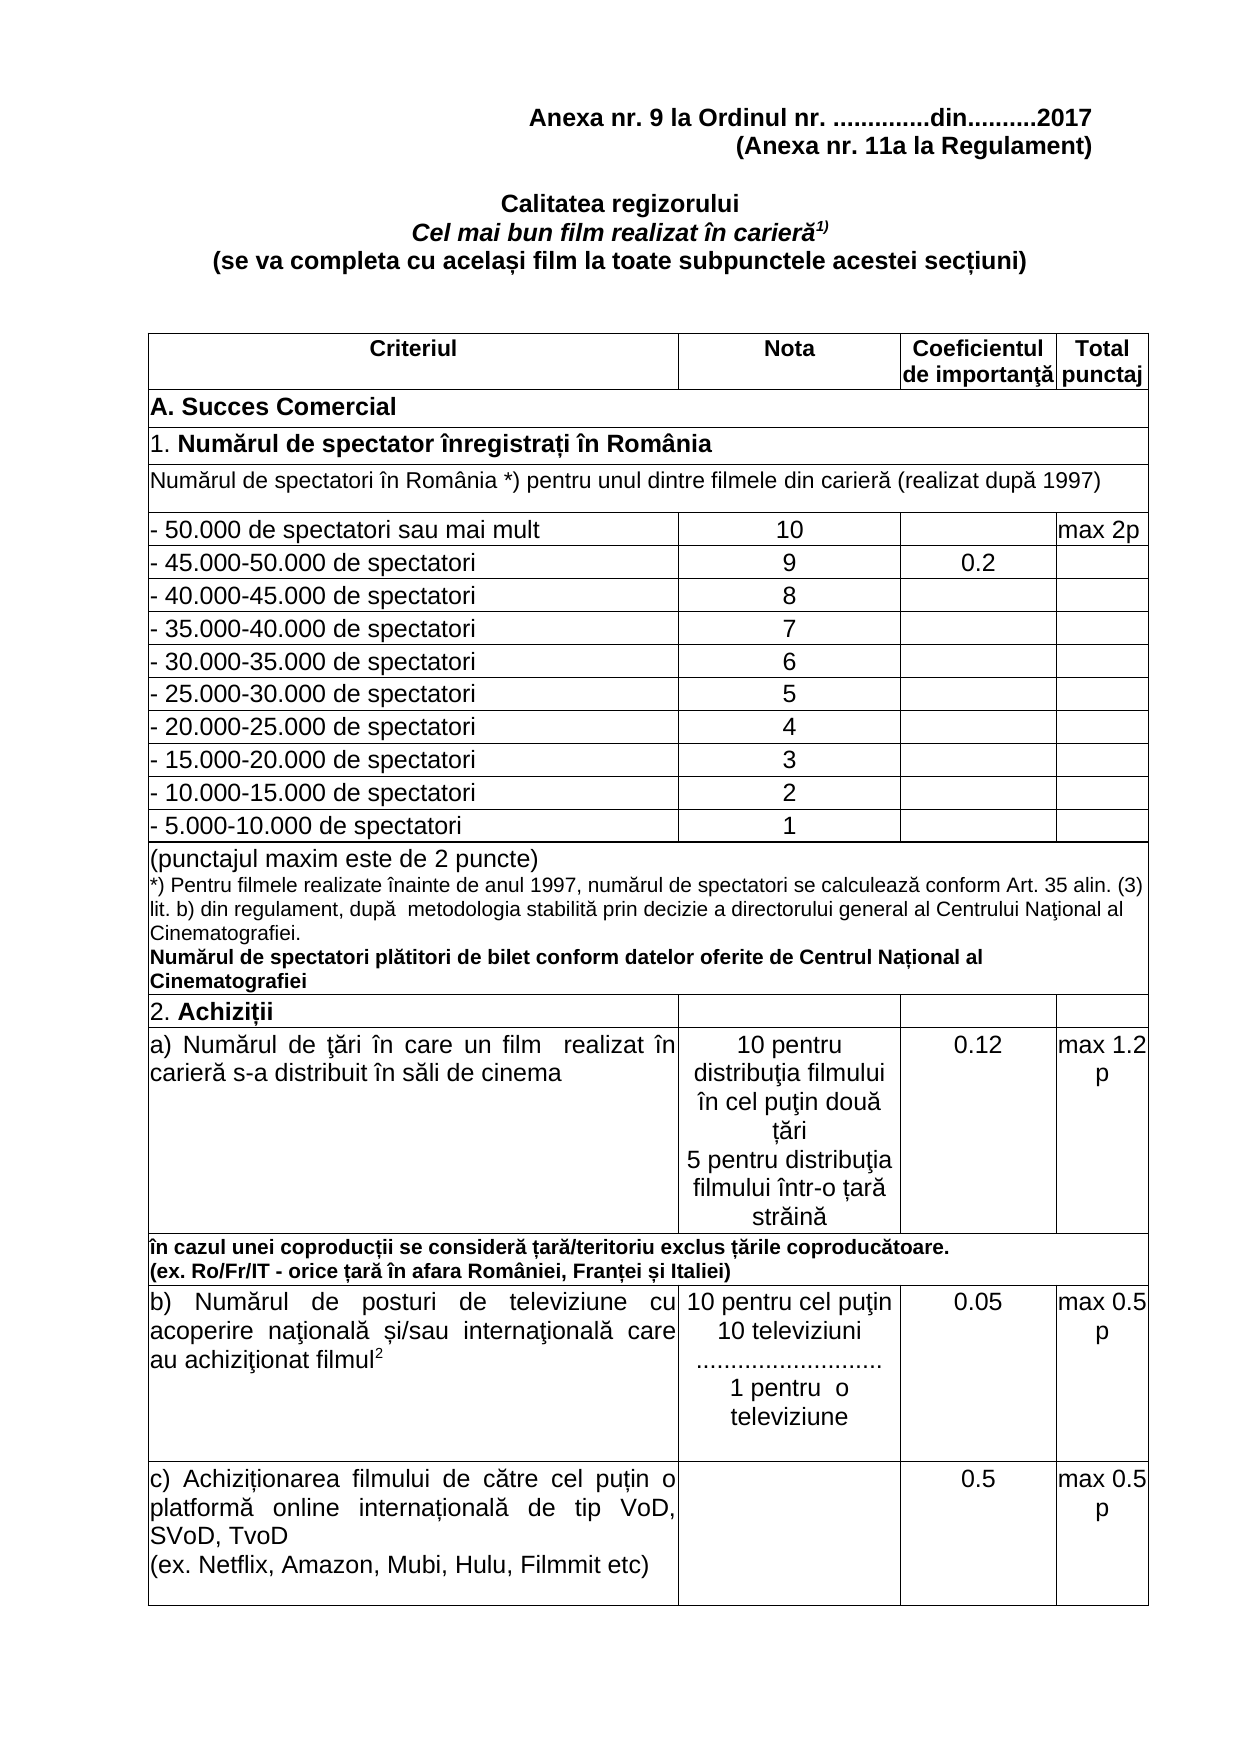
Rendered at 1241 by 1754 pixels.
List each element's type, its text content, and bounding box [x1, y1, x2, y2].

table_cell [1057, 711, 1148, 743]
table_cell [901, 810, 1056, 841]
table_cell în cazul unei coproducții se consideră țară/teritoriu exclus țările coproducătoare. (ex. Ro/Fr/IT - orice țară în afara României, Franței și Italiei) [149, 1234, 1148, 1284]
table_header Criteriul [149, 334, 678, 389]
table_cell 0.2 [901, 546, 1056, 578]
table_cell [901, 678, 1056, 710]
table_cell 1. Numărul de spectator înregistrați în România [149, 428, 1148, 464]
text (Anexa nr. 11a la Regulament) [148, 131, 1093, 160]
table_cell 0.05 [901, 1286, 1056, 1461]
table_cell [901, 513, 1056, 545]
table_cell 10 [679, 513, 900, 545]
table_cell max 1.2 p [1057, 1028, 1148, 1232]
table_cell max 0.5 p [1057, 1462, 1148, 1605]
table_cell (punctajul maxim este de 2 puncte) *) Pentru filmele realizate înainte de anul 1997, numărul de spectatori se calculează conform Art. 35 alin. (3) lit. b) din regulament, după metodologia stabilită prin decizie a directorului general al Centrului Naţional al Cinematografiei. Numărul de spectatori plătitori de bilet conform datelor oferite de Centrul Național al Cinematografiei [149, 843, 1148, 994]
table_cell 4 [679, 711, 900, 743]
table_cell - 45.000-50.000 de spectatori [149, 546, 678, 578]
table_cell - 10.000-15.000 de spectatori [149, 777, 678, 808]
table_cell [901, 995, 1056, 1027]
text Cel mai bun film realizat în carieră1) [148, 217, 1093, 246]
text Calitatea regizorului [148, 189, 1093, 217]
table_cell [1057, 612, 1148, 644]
table_cell [901, 612, 1056, 644]
table_cell [1057, 810, 1148, 841]
table_cell max 0.5 p [1057, 1286, 1148, 1461]
table_cell 9 [679, 546, 900, 578]
table_cell [679, 995, 900, 1027]
table_cell - 25.000-30.000 de spectatori [149, 678, 678, 710]
table_cell max 2p [1057, 513, 1148, 545]
table_cell b) Numărul de posturi de televiziune cu acoperire naţională și/sau internaţională care au achiziţionat filmul2 [149, 1286, 678, 1461]
table_cell 1 [679, 810, 900, 841]
table_cell 2 [679, 777, 900, 808]
table_cell [901, 777, 1056, 808]
table_cell 5 [679, 678, 900, 710]
table_cell - 15.000-20.000 de spectatori [149, 744, 678, 776]
table_cell - 50.000 de spectatori sau mai mult [149, 513, 678, 545]
table_cell 6 [679, 645, 900, 677]
table_cell 8 [679, 579, 900, 611]
table_cell [901, 711, 1056, 743]
table_cell 3 [679, 744, 900, 776]
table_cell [149, 1462, 678, 1605]
table_cell - 5.000-10.000 de spectatori [149, 810, 678, 841]
table_cell - 35.000-40.000 de spectatori [149, 612, 678, 644]
table_cell 10 pentru cel puţin 10 televiziuni ........................... 1 pentru o televiziune [679, 1286, 900, 1461]
table_cell [1057, 995, 1148, 1027]
table_cell - 20.000-25.000 de spectatori [149, 711, 678, 743]
table_header Total punctaj [1057, 334, 1148, 389]
table_cell Numărul de spectatori în România *) pentru unul dintre filmele din carieră (realizat după 1997) [149, 465, 1148, 512]
table_cell 0.5 [901, 1462, 1056, 1605]
table_cell - 40.000-45.000 de spectatori [149, 579, 678, 611]
table_cell [901, 645, 1056, 677]
table_cell [901, 579, 1056, 611]
table_header Nota [679, 334, 900, 389]
table_cell [1057, 744, 1148, 776]
table_header Coeficientul de importanţă [901, 334, 1056, 389]
table_cell 10 pentru distribuţia filmului în cel puţin două țări 5 pentru distribuţia filmului într-o țară străină [679, 1028, 900, 1232]
table_cell [1057, 546, 1148, 578]
table_cell - 30.000-35.000 de spectatori [149, 645, 678, 677]
table_cell [1057, 777, 1148, 808]
text (se va completa cu același film la toate subpunctele acestei secțiuni) [148, 246, 1093, 275]
table_cell [1057, 678, 1148, 710]
text Anexa nr. 9 la Ordinul nr. ..............din..........2017 [148, 102, 1093, 131]
table_cell 7 [679, 612, 900, 644]
table_cell A. Succes Comercial [149, 390, 1148, 427]
table_cell [679, 1462, 900, 1605]
table_cell [1057, 579, 1148, 611]
table_cell 0.12 [901, 1028, 1056, 1232]
table_cell [901, 744, 1056, 776]
table_cell [1057, 645, 1148, 677]
table_cell a) Numărul de ţări în care un film realizat în carieră s-a distribuit în săli de cinema [149, 1028, 678, 1232]
table_cell 2. Achiziții [149, 995, 678, 1027]
